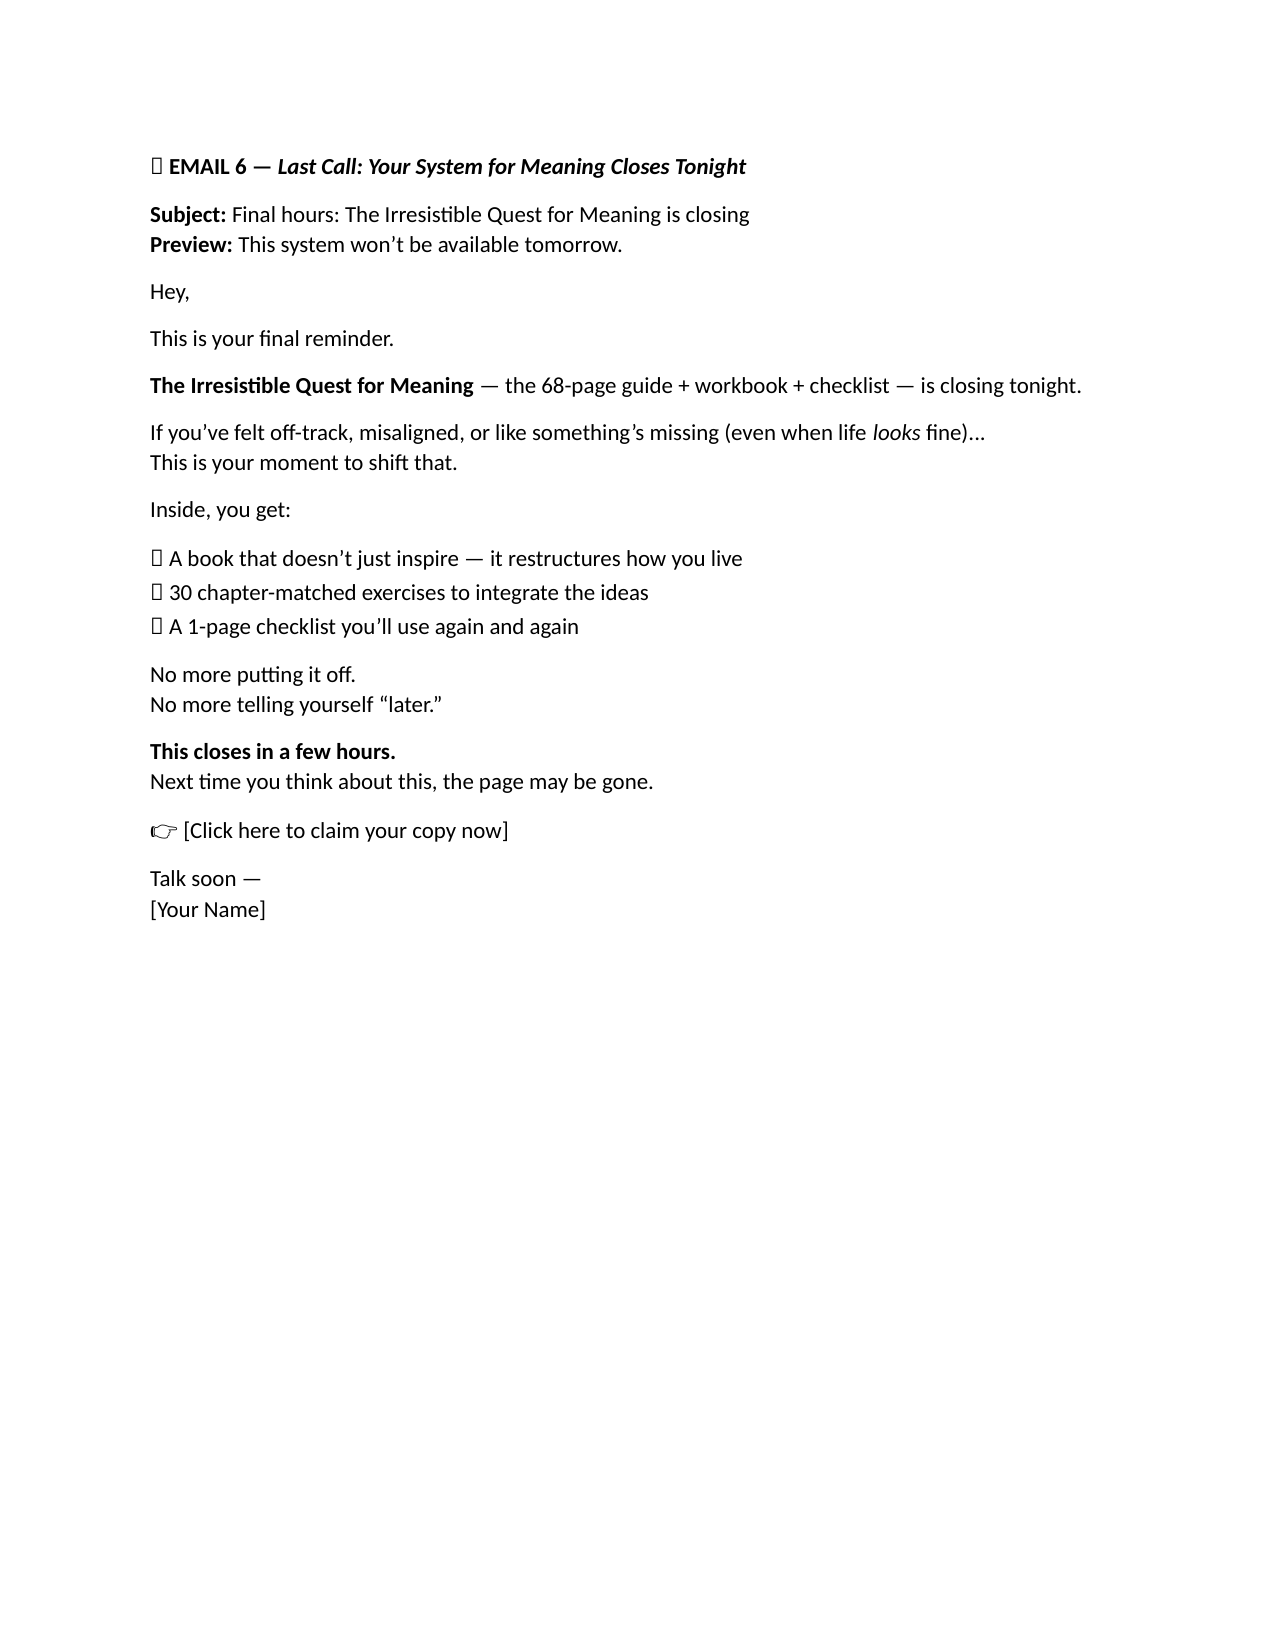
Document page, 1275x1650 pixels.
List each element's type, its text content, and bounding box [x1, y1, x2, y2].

text Hey, [150, 277, 1125, 306]
text 📘 A book that doesn’t just inspire — it restructures how you live 🧠 30 chapter-matched exercises to integrate the ideas ✅ A 1-page checklist you’ll use again and again [150, 542, 1125, 641]
text This is your final reminder. [150, 324, 1125, 352]
text If you’ve felt off-track, misaligned, or like something’s missing (even when life looks fine)... This is your moment to shift that. [150, 418, 1125, 476]
text Inside, you get: [150, 495, 1125, 523]
text Talk soon — [Your Name] [150, 864, 1125, 923]
text Subject: Final hours: The Irresistible Quest for Meaning is closing Preview: This system won’t be available tomorrow. [150, 200, 1125, 259]
text This closes in a few hours. Next time you think about this, the page may be gone. [150, 737, 1125, 795]
text The Irresistible Quest for Meaning — the 68-page guide + workbook + checklist — is closing tonight. [150, 371, 1125, 399]
text No more putting it off. No more telling yourself “later.” [150, 660, 1125, 718]
text 👉 [Click here to claim your copy now] [150, 814, 1125, 845]
text 📨 EMAIL 6 — Last Call: Your System for Meaning Closes Tonight [150, 150, 1125, 181]
